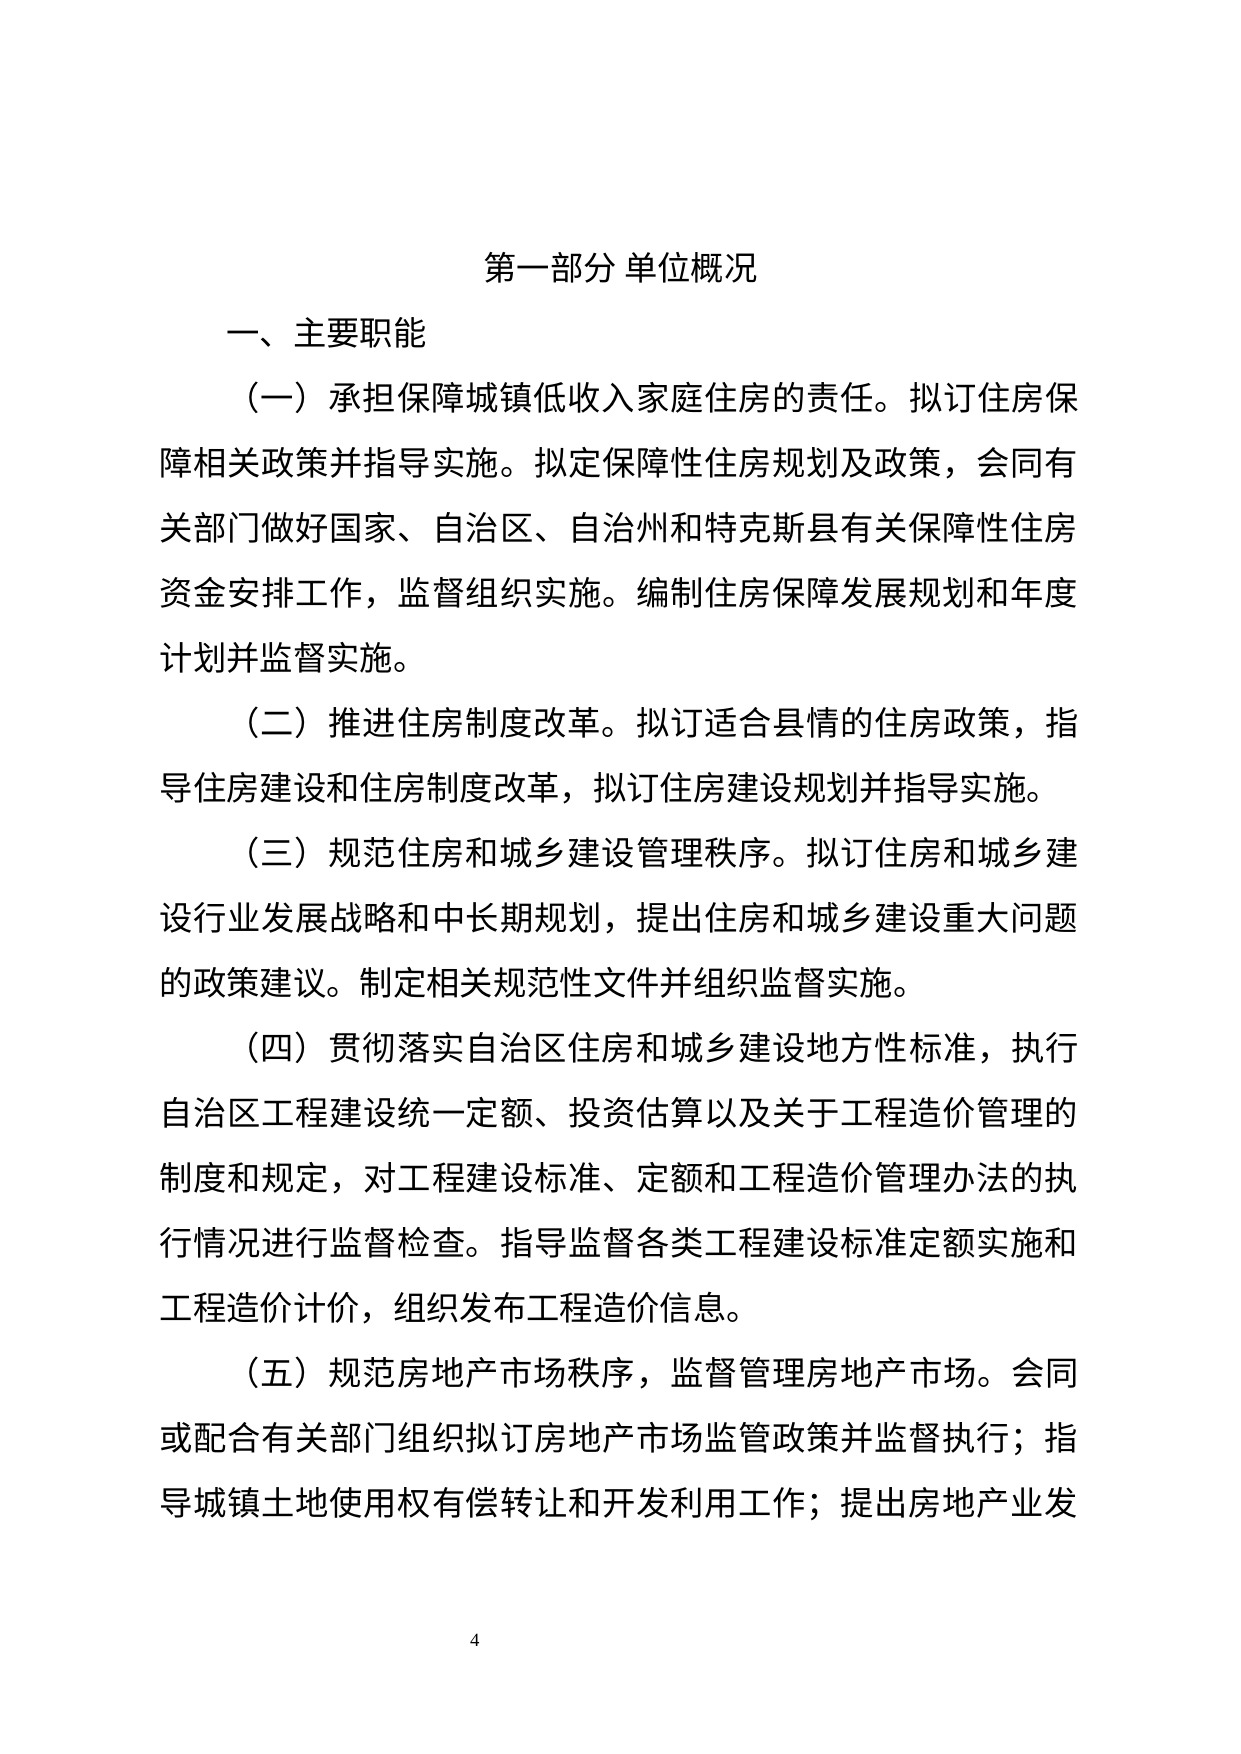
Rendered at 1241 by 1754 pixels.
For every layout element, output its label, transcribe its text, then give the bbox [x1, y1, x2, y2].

text （二）推进住房制度改革。拟订适合县情的住房政策，指导住房建设和住房制度改革，拟订住房建设规划并指导实施。 [159, 688, 1081, 818]
text 第一部分 单位概况 [159, 233, 1081, 298]
text 一、主要职能 [159, 298, 1081, 363]
text （三）规范住房和城乡建设管理秩序。拟订住房和城乡建设行业发展战略和中长期规划，提出住房和城乡建设重大问题的政策建议。制定相关规范性文件并组织监督实施。 [159, 818, 1081, 1013]
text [159, 1338, 1081, 1533]
text （一）承担保障城镇低收入家庭住房的责任。拟订住房保障相关政策并指导实施。拟定保障性住房规划及政策，会同有关部门做好国家、自治区、自治州和特克斯县有关保障性住房资金安排工作，监督组织实施。编制住房保障发展规划和年度计划并监督实施。 [159, 363, 1081, 688]
text （四）贯彻落实自治区住房和城乡建设地方性标准，执行自治区工程建设统一定额、投资估算以及关于工程造价管理的制度和规定，对工程建设标准、定额和工程造价管理办法的执行情况进行监督检查。指导监督各类工程建设标准定额实施和工程造价计价，组织发布工程造价信息。 [159, 1013, 1081, 1338]
